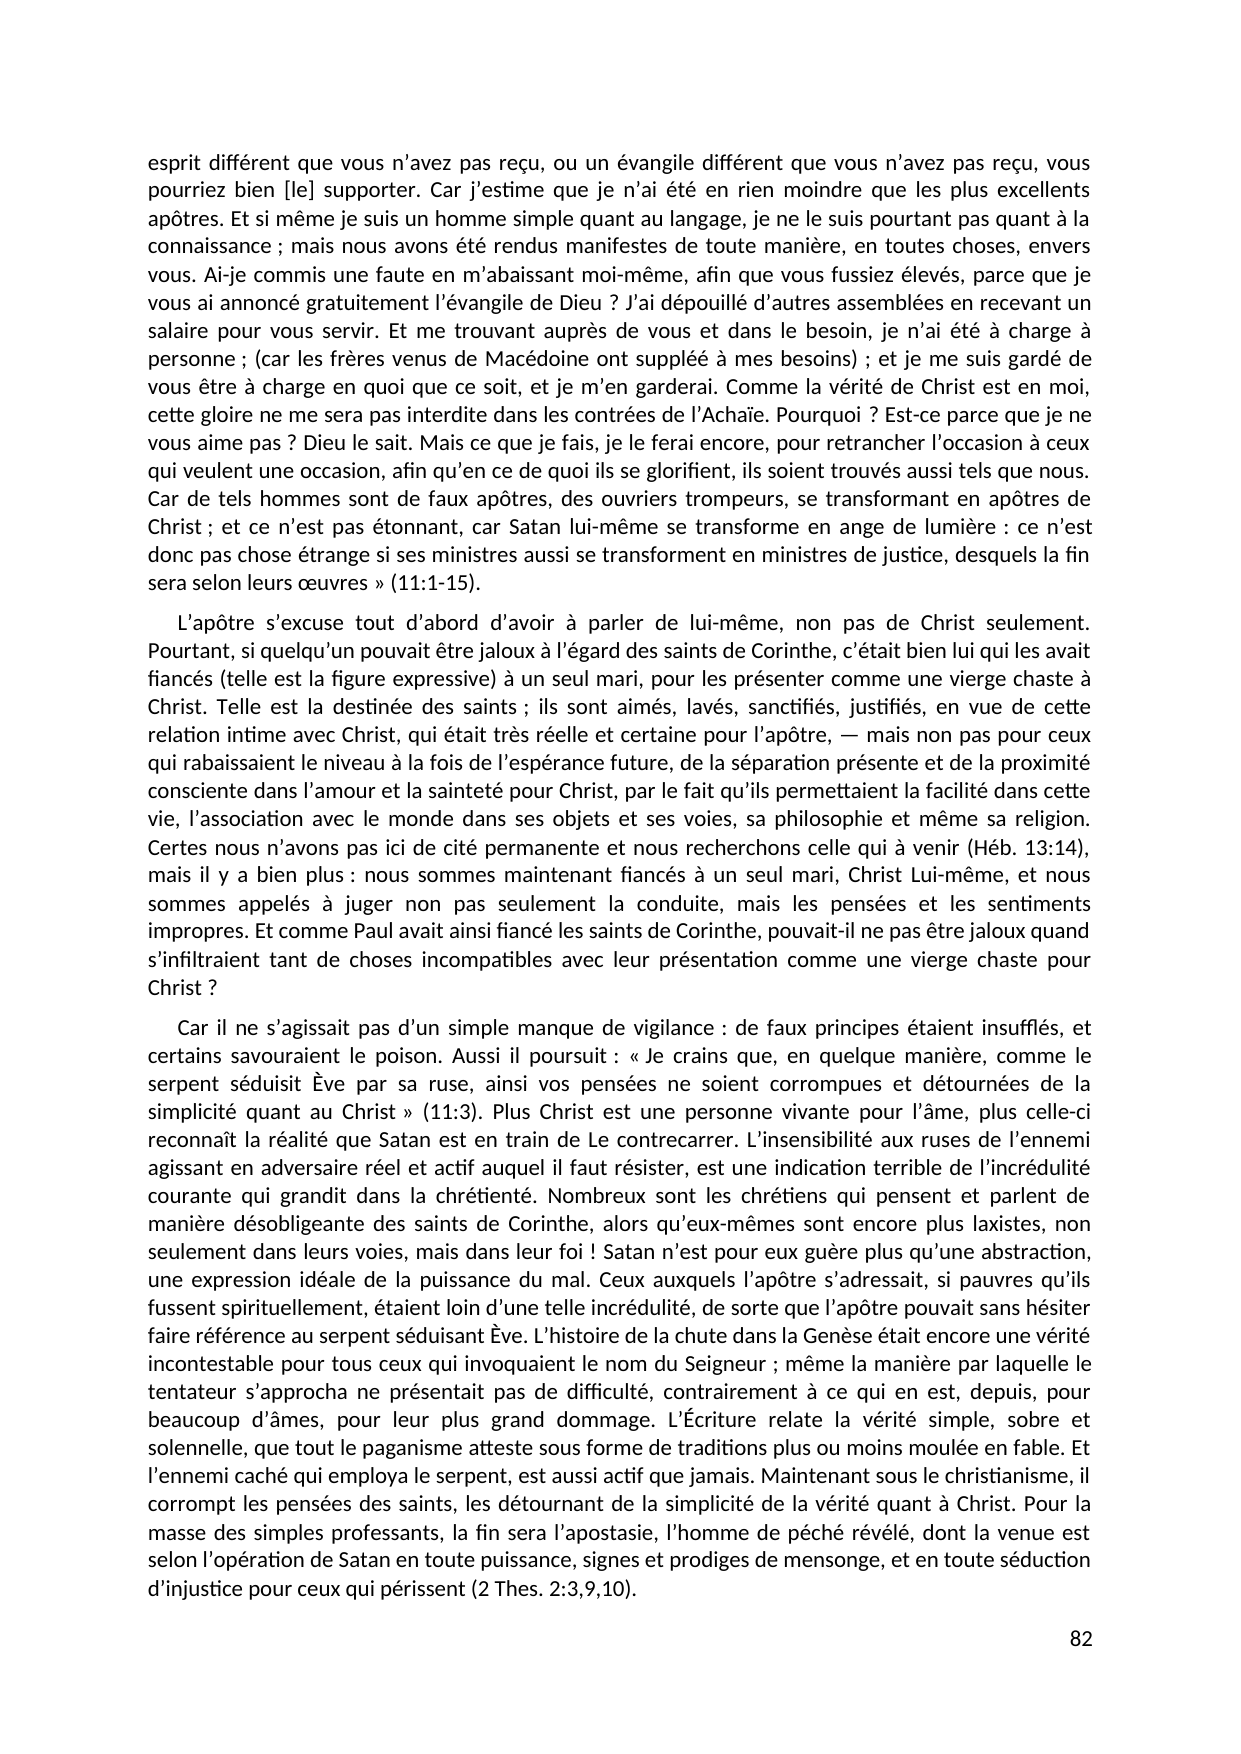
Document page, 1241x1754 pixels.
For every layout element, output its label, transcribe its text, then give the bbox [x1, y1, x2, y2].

text L’apôtre s’excuse tout d’abord d’avoir à parler de lui-même, non pas de Christ seulement. Pourtant, si quelqu’un pouvait être jaloux à l’égard des saints de Corinthe, c’était bien lui qui les avait fiancés (telle est la figure expressive) à un seul mari, pour les présenter comme une vierge chaste à Christ. Telle est la destinée des saints ; ils sont aimés, lavés, sanctifiés, justifiés, en vue de cette relation intime avec Christ, qui était très réelle et certaine pour l’apôtre, — mais non pas pour ceux qui rabaissaient le niveau à la fois de l’espérance future, de la séparation présente et de la proximité consciente dans l’amour et la sainteté pour Christ, par le fait qu’ils permettaient la facilité dans cette vie, l’association avec le monde dans ses objets et ses voies, sa philosophie et même sa religion. Certes nous n’avons pas ici de cité permanente et nous recherchons celle qui à venir (Héb. 13:14), mais il y a bien plus : nous sommes maintenant fiancés à un seul mari, Christ Lui-même, et nous sommes appelés à juger non pas seulement la conduite, mais les pensées et les sentiments impropres. Et comme Paul avait ainsi fiancé les saints de Corinthe, pouvait-il ne pas être jaloux quand s’infiltraient tant de choses incompatibles avec leur présentation comme une vierge chaste pour Christ ? [148, 608, 1093, 1001]
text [148, 148, 1093, 596]
text Car il ne s’agissait pas d’un simple manque de vigilance : de faux principes étaient insufflés, et certains savouraient le poison. Aussi il poursuit : « Je crains que, en quelque manière, comme le serpent séduisit Ève par sa ruse, ainsi vos pensées ne soient corrompues et détournées de la simplicité quant au Christ » (11:3). Plus Christ est une personne vivante pour l’âme, plus celle-ci reconnaît la réalité que Satan est en train de Le contrecarrer. L’insensibilité aux ruses de l’ennemi agissant en adversaire réel et actif auquel il faut résister, est une indication terrible de l’incrédulité courante qui grandit dans la chrétienté. Nombreux sont les chrétiens qui pensent et parlent de manière désobligeante des saints de Corinthe, alors qu’eux-mêmes sont encore plus laxistes, non seulement dans leurs voies, mais dans leur foi ! Satan n’est pour eux guère plus qu’une abstraction, une expression idéale de la puissance du mal. Ceux auxquels l’apôtre s’adressait, si pauvres qu’ils fussent spirituellement, étaient loin d’une telle incrédulité, de sorte que l’apôtre pouvait sans hésiter faire référence au serpent séduisant Ève. L’histoire de la chute dans la Genèse était encore une vérité incontestable pour tous ceux qui invoquaient le nom du Seigneur ; même la manière par laquelle le tentateur s’approcha ne présentait pas de difficulté, contrairement à ce qui en est, depuis, pour beaucoup d’âmes, pour leur plus grand dommage. L’Écriture relate la vérité simple, sobre et solennelle, que tout le paganisme atteste sous forme de traditions plus ou moins moulée en fable. Et l’ennemi caché qui employa le serpent, est aussi actif que jamais. Maintenant sous le christianisme, il corrompt les pensées des saints, les détournant de la simplicité de la vérité quant à Christ. Pour la masse des simples professants, la fin sera l’apostasie, l’homme de péché révélé, dont la venue est selon l’opération de Satan en toute puissance, signes et prodiges de mensonge, et en toute séduction d’injustice pour ceux qui périssent (2 Thes. 2:3,9,10). [148, 1013, 1093, 1602]
